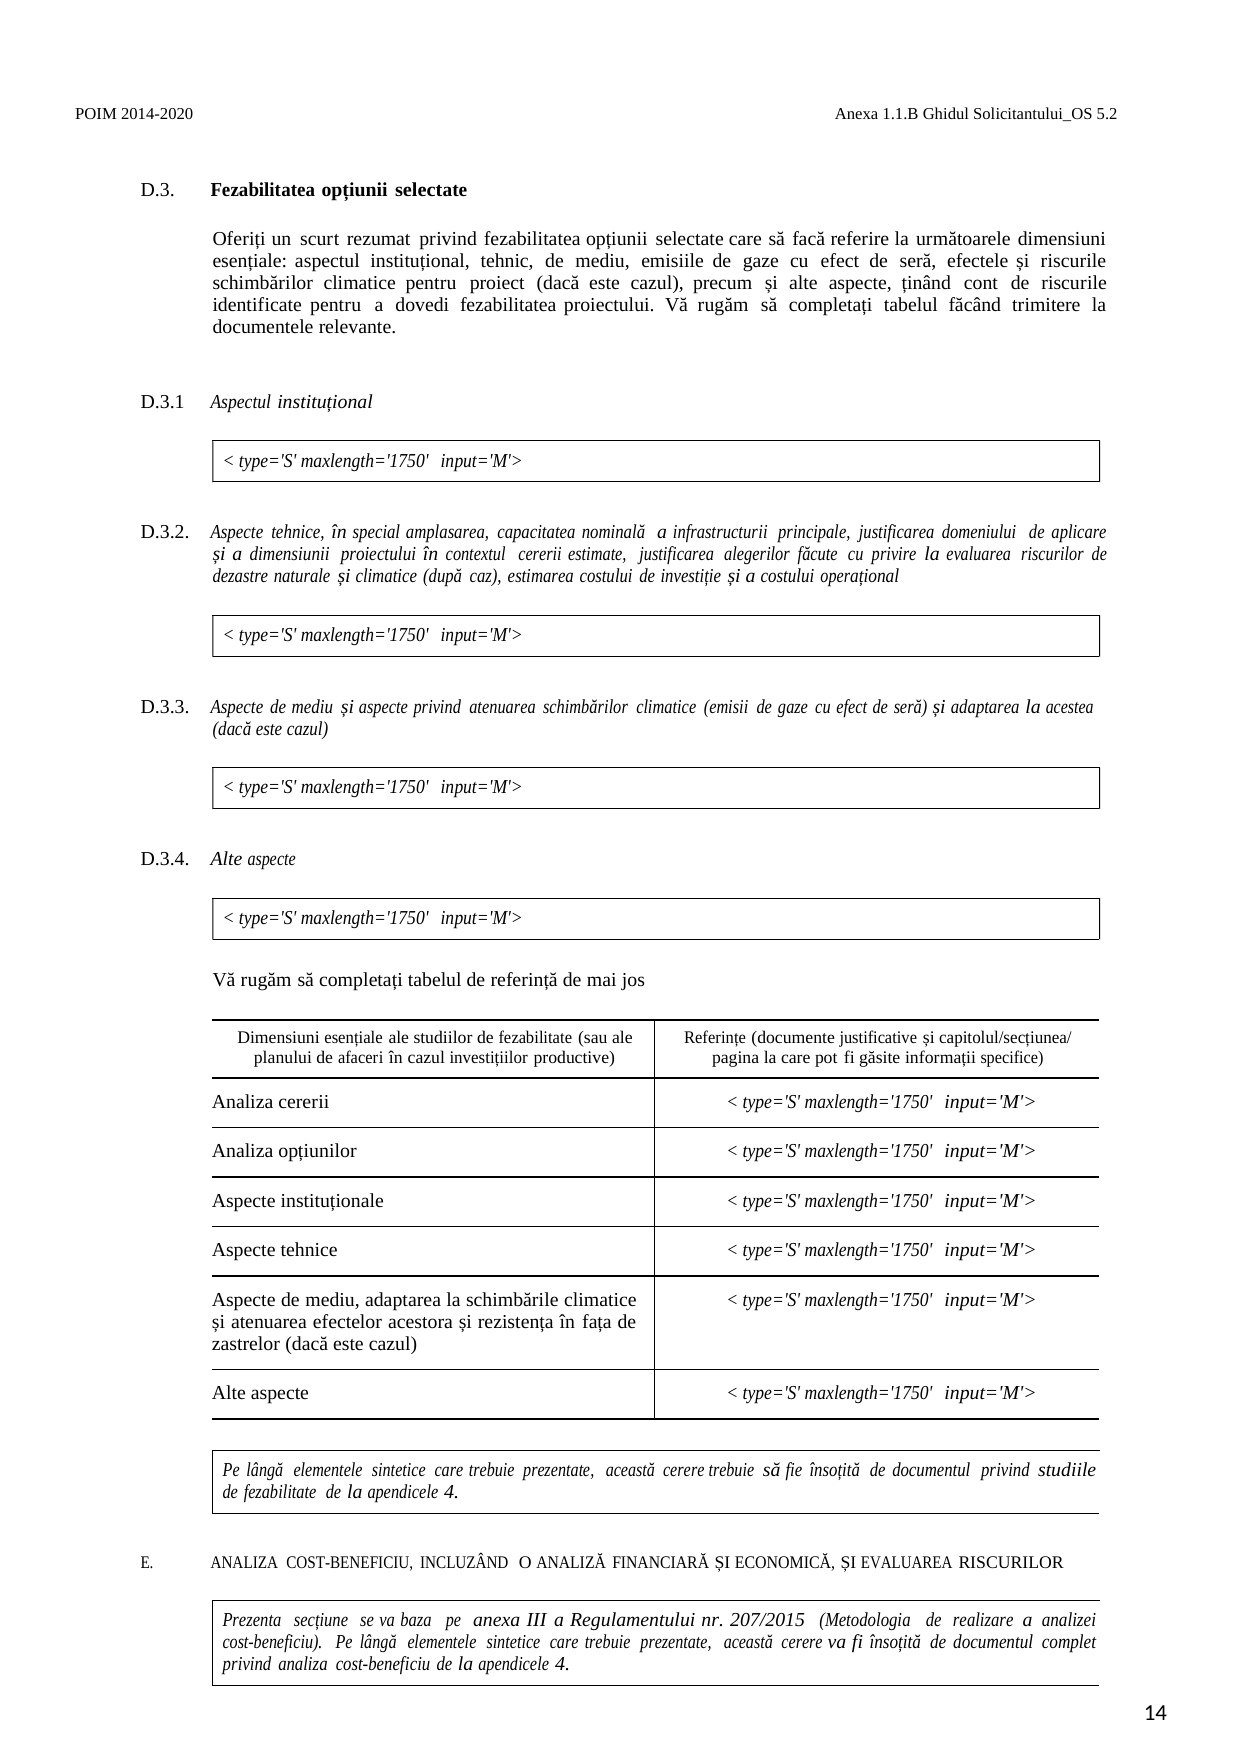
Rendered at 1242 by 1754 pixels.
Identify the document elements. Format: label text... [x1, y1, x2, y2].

table_cell Aspecte de mediu, adaptarea la schimbările climatice și atenuarea efectelor acestora și rezistența în fața de­ zastrelor (dacă este cazul) [212, 1277, 654, 1369]
text D.3.2. Aspecte tehnice, în special amplasarea, capacitatea nominală a infrastructurii principale, justificarea domeniului de aplicare și a dimensiunii proiectului în contextul cererii estimate, justificarea alegerilor făcute cu privire la evaluarea riscurilor de dezastre naturale și climatice (după caz), estimarea costului de investiție și a costului operațional [140, 521, 1107, 587]
table_cell < type='S' maxlength='1750' input='M'> [655, 1227, 1099, 1275]
text (dacă este cazul) [212, 717, 335, 739]
table_cell Analiza opțiunilor [212, 1128, 654, 1176]
text D.3.1 Aspectul instituțional [140, 390, 1169, 413]
text D.3. Fezabilitatea opțiunii selectate [140, 178, 1169, 201]
table_cell < type='S' maxlength='1750' input='M'> [655, 1370, 1099, 1418]
table_cell Aspecte instituționale [212, 1178, 654, 1226]
text D.3.3. Aspecte de mediu și aspecte privind atenuarea schimbărilor climatice (emisii de gaze cu efect de seră) și adaptarea la acestea [140, 694, 1169, 717]
text Prezenta secțiune se va baza pe anexa III a Regulamentului nr. 207/2015 (Metodologia de realizare a analizei cost-beneficiu). Pe lângă elementele sintetice care trebuie prezentate, această cerere va fi însoțită de documentul complet privind analiza cost-beneficiu de la apendicele 4. [222, 1609, 1097, 1674]
table_cell < type='S' maxlength='1750' input='M'> [655, 1079, 1099, 1127]
text < type='S' maxlength='1750' input='M'> [222, 906, 530, 929]
text D.3.4. Alte aspecte [140, 847, 1169, 870]
text < type='S' maxlength='1750' input='M'> [222, 448, 530, 471]
table_cell Analiza cererii [212, 1079, 654, 1127]
text < type='S' maxlength='1750' input='M'> [222, 623, 530, 646]
text Pe lângă elementele sintetice care trebuie prezentate, această cerere trebuie să fie însoțită de documentul privind studiile de fezabilitate de la apendicele 4. [222, 1459, 1097, 1503]
text Vă rugăm să completați tabelul de referință de mai jos [212, 969, 649, 991]
table_cell Aspecte tehnice [212, 1227, 654, 1275]
table_cell < type='S' maxlength='1750' input='M'> [655, 1277, 1099, 1369]
text < type='S' maxlength='1750' input='M'> [222, 775, 530, 798]
table_cell < type='S' maxlength='1750' input='M'> [655, 1128, 1099, 1176]
table_cell Alte aspecte [212, 1370, 654, 1418]
table_cell < type='S' maxlength='1750' input='M'> [655, 1178, 1099, 1226]
text E. ANALIZA COST-BENEFICIU, INCLUZÂND O ANALIZĂ FINANCIARĂ ȘI ECONOMICĂ, ȘI EVALUAREA RISCURILOR [140, 1552, 1169, 1572]
text Oferiți un scurt rezumat privind fezabilitatea opțiunii selectate care să facă referire la următoarele dimensiuni esențiale: aspectul instituțional, tehnic, de mediu, emisiile de gaze cu efect de seră, efectele și riscurile schimbărilor climatice pentru proiect (dacă este cazul), precum și alte aspecte, ținând cont de riscurile identificate pentru a dovedi fezabilitatea proiectului. Vă rugăm să completați tabelul făcând trimitere la documentele relevante. [212, 228, 1107, 337]
table_header Referințe (documente justificative și capitolul/secțiunea/ pagina la care pot fi găsite informații specifice) [655, 1021, 1099, 1077]
table_header Dimensiuni esențiale ale studiilor de fezabilitate (sau ale planului de afaceri în cazul investițiilor productive) [212, 1021, 654, 1077]
